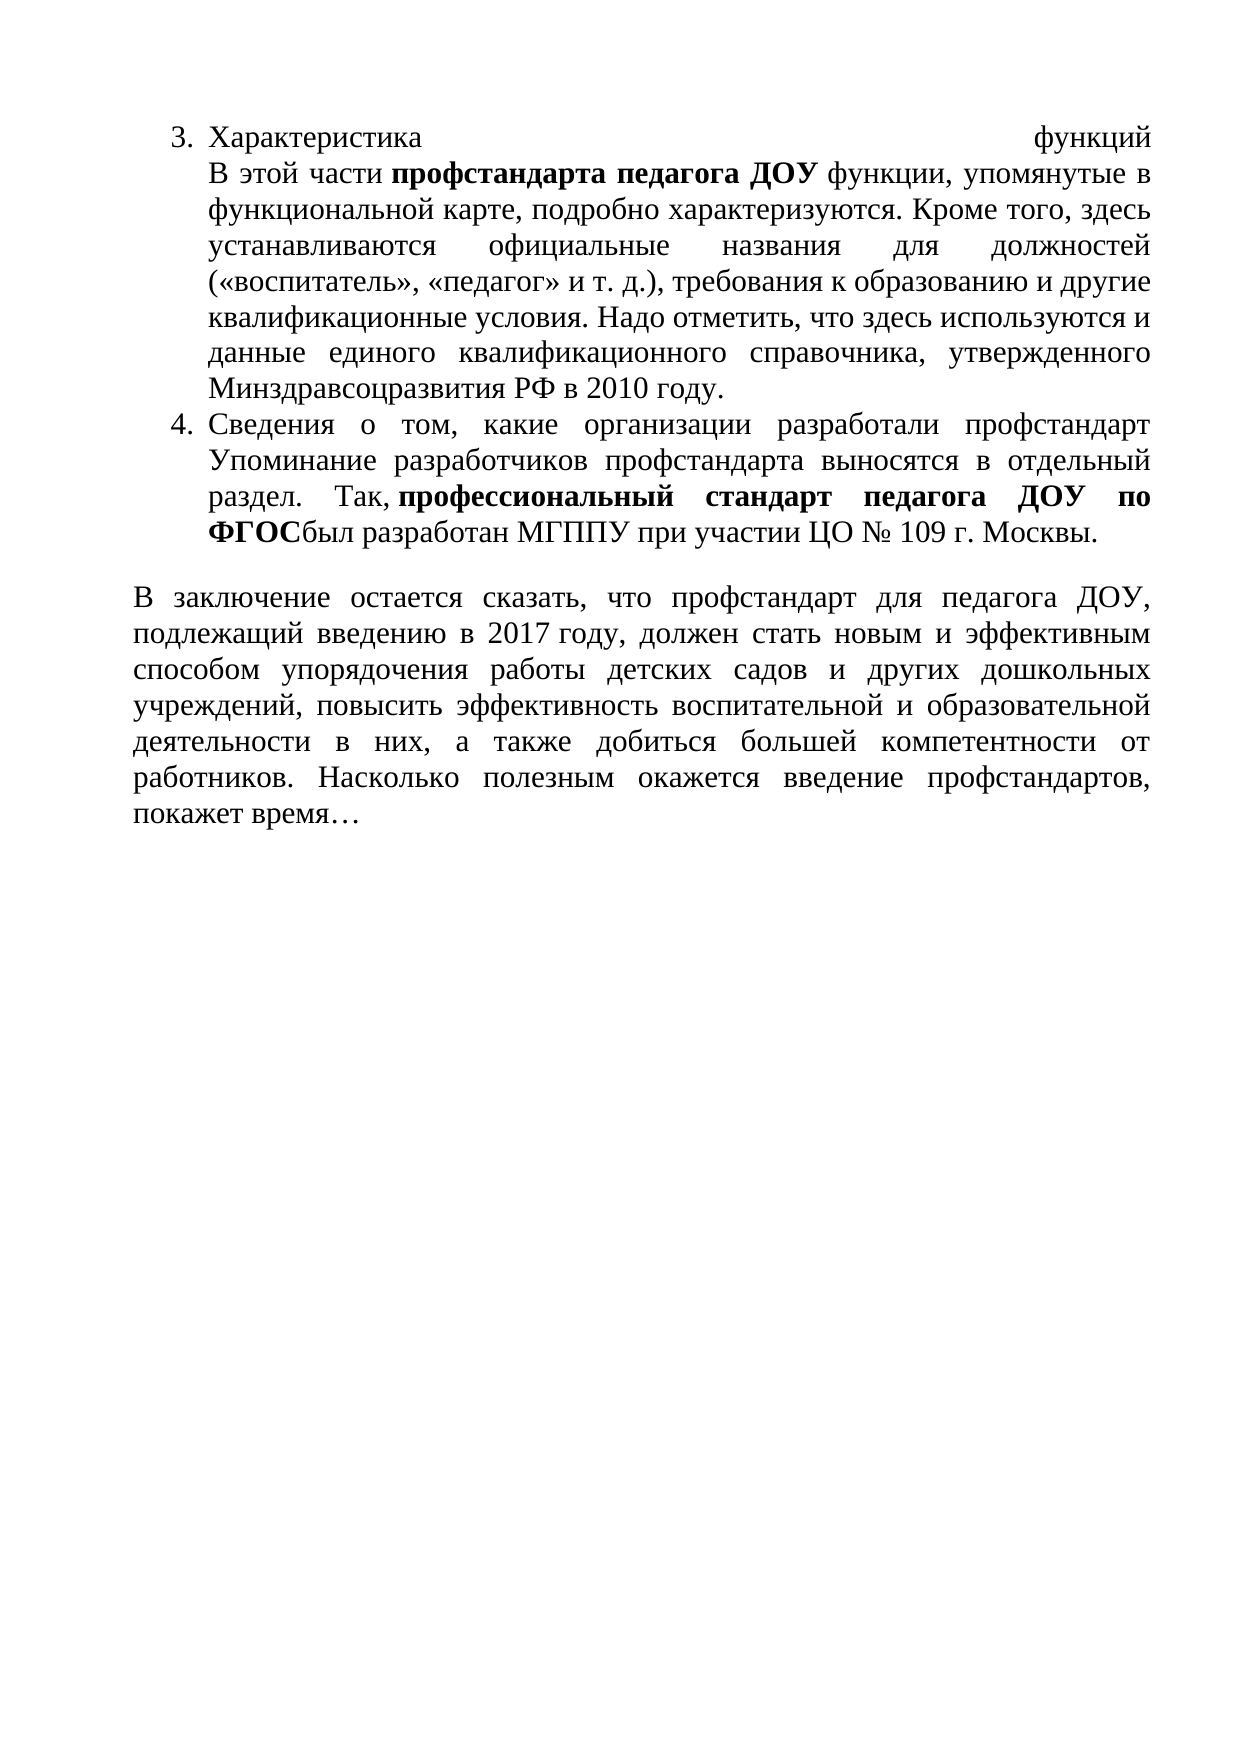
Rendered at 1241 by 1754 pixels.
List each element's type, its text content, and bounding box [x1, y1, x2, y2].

list Сведения о том, какие организации разработали профстандарт Упоминание разработчиков профстандарта выносятся в отдельный раздел. Так, профессиональный стандарт педагога ДОУ по ФГОСбыл разработан МГППУ при участии ЦО № 109 г. Москвы. [170, 406, 1152, 549]
list Характеристика функций В этой части профстандарта педагога ДОУ функции, упомянутые в функциональной карте, подробно характеризуются. Кроме того, здесь устанавливаются официальные названия для должностей («воспитатель», «педагог» и т. д.), требования к образованию и другие квалификационные условия. Надо отметить, что здесь используются и данные единого квалификационного справочника, утвержденного Минздравсоцразвития РФ в 2010 году. [170, 118, 1152, 406]
text В заключение остается сказать, что профстандарт для педагога ДОУ, подлежащий введению в 2017 году, должен стать новым и эффективным способом упорядочения работы детских садов и других дошкольных учреждений, повысить эффективность воспитательной и образовательной деятельности в них, а также добиться большей компетентности от работников. Насколько полезным окажется введение профстандартов, покажет время… [133, 578, 1152, 830]
